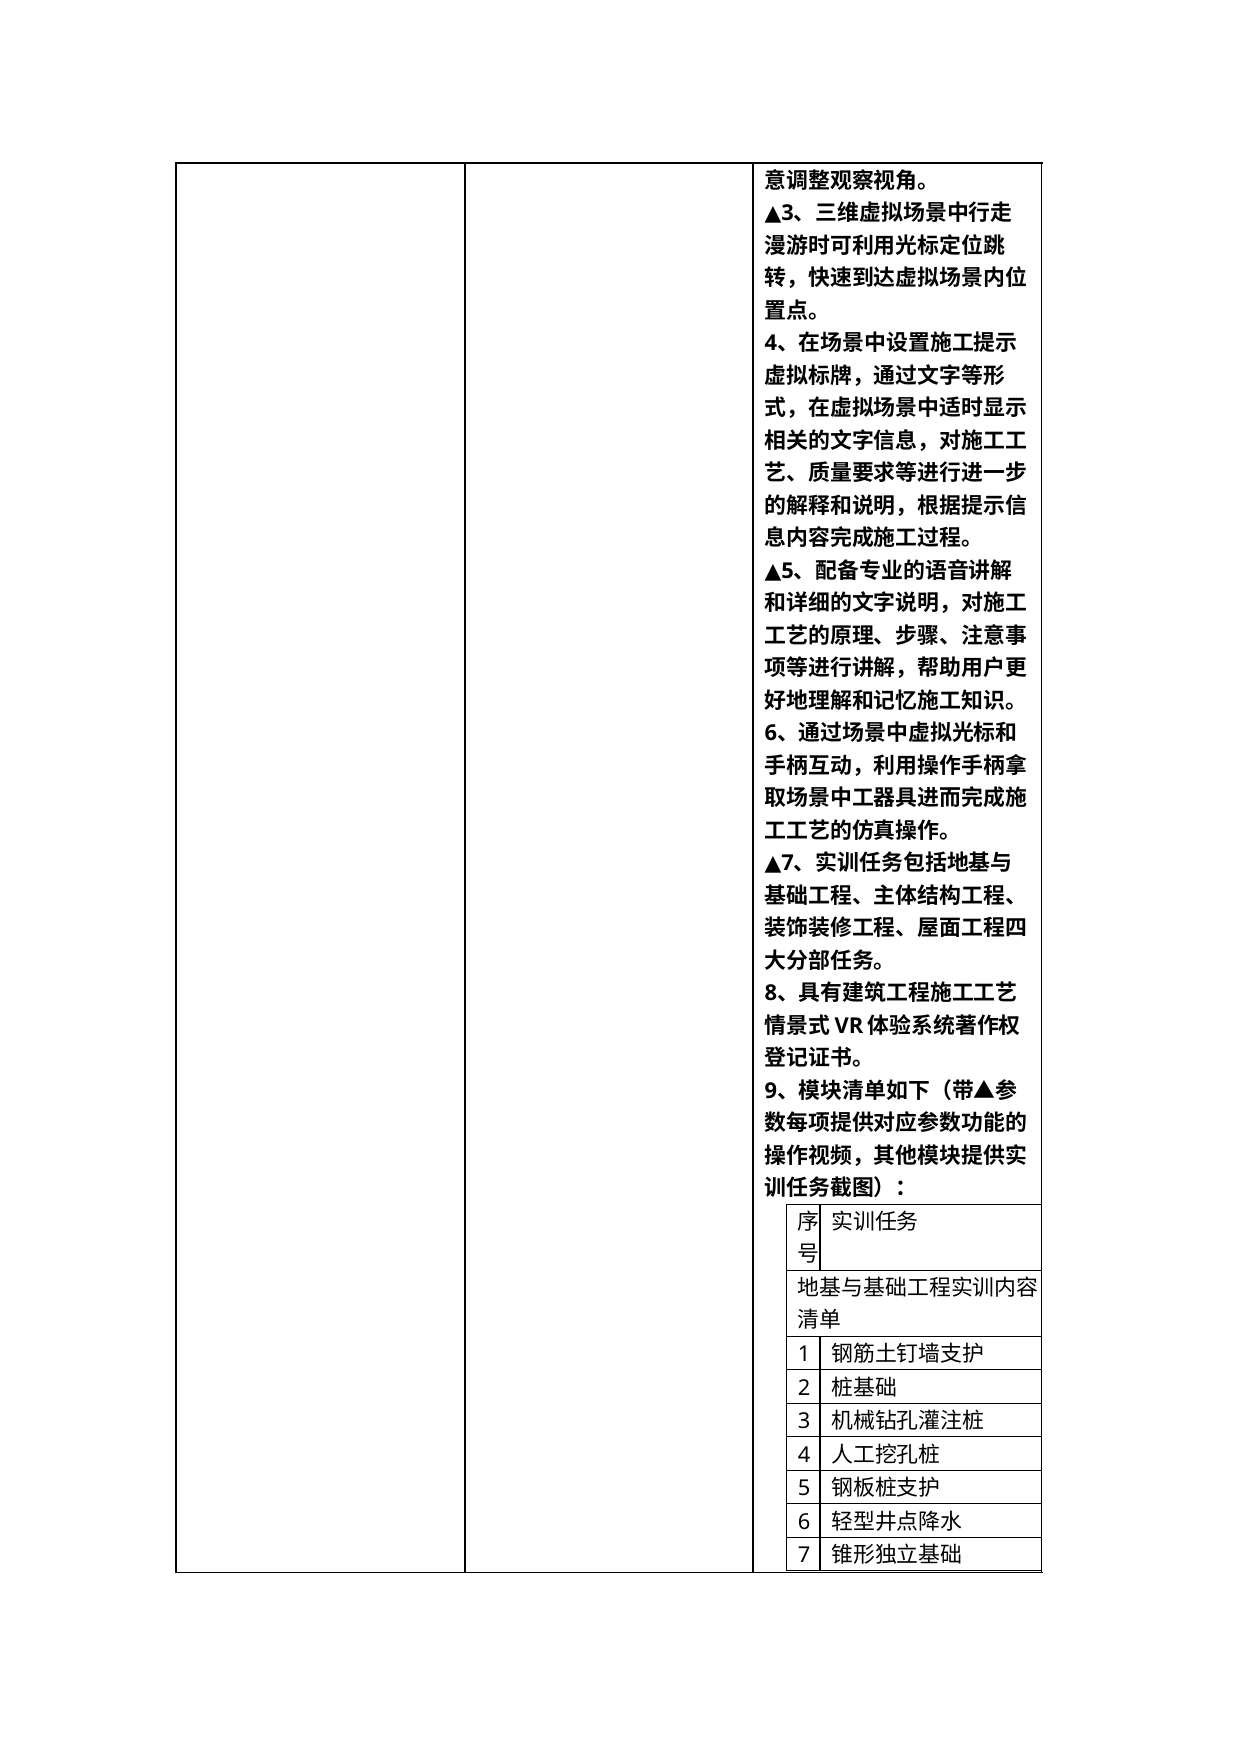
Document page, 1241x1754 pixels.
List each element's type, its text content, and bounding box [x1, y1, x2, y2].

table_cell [754, 164, 1041, 1571]
table_cell [466, 164, 752, 1571]
table_cell 1 [177, 164, 464, 1571]
